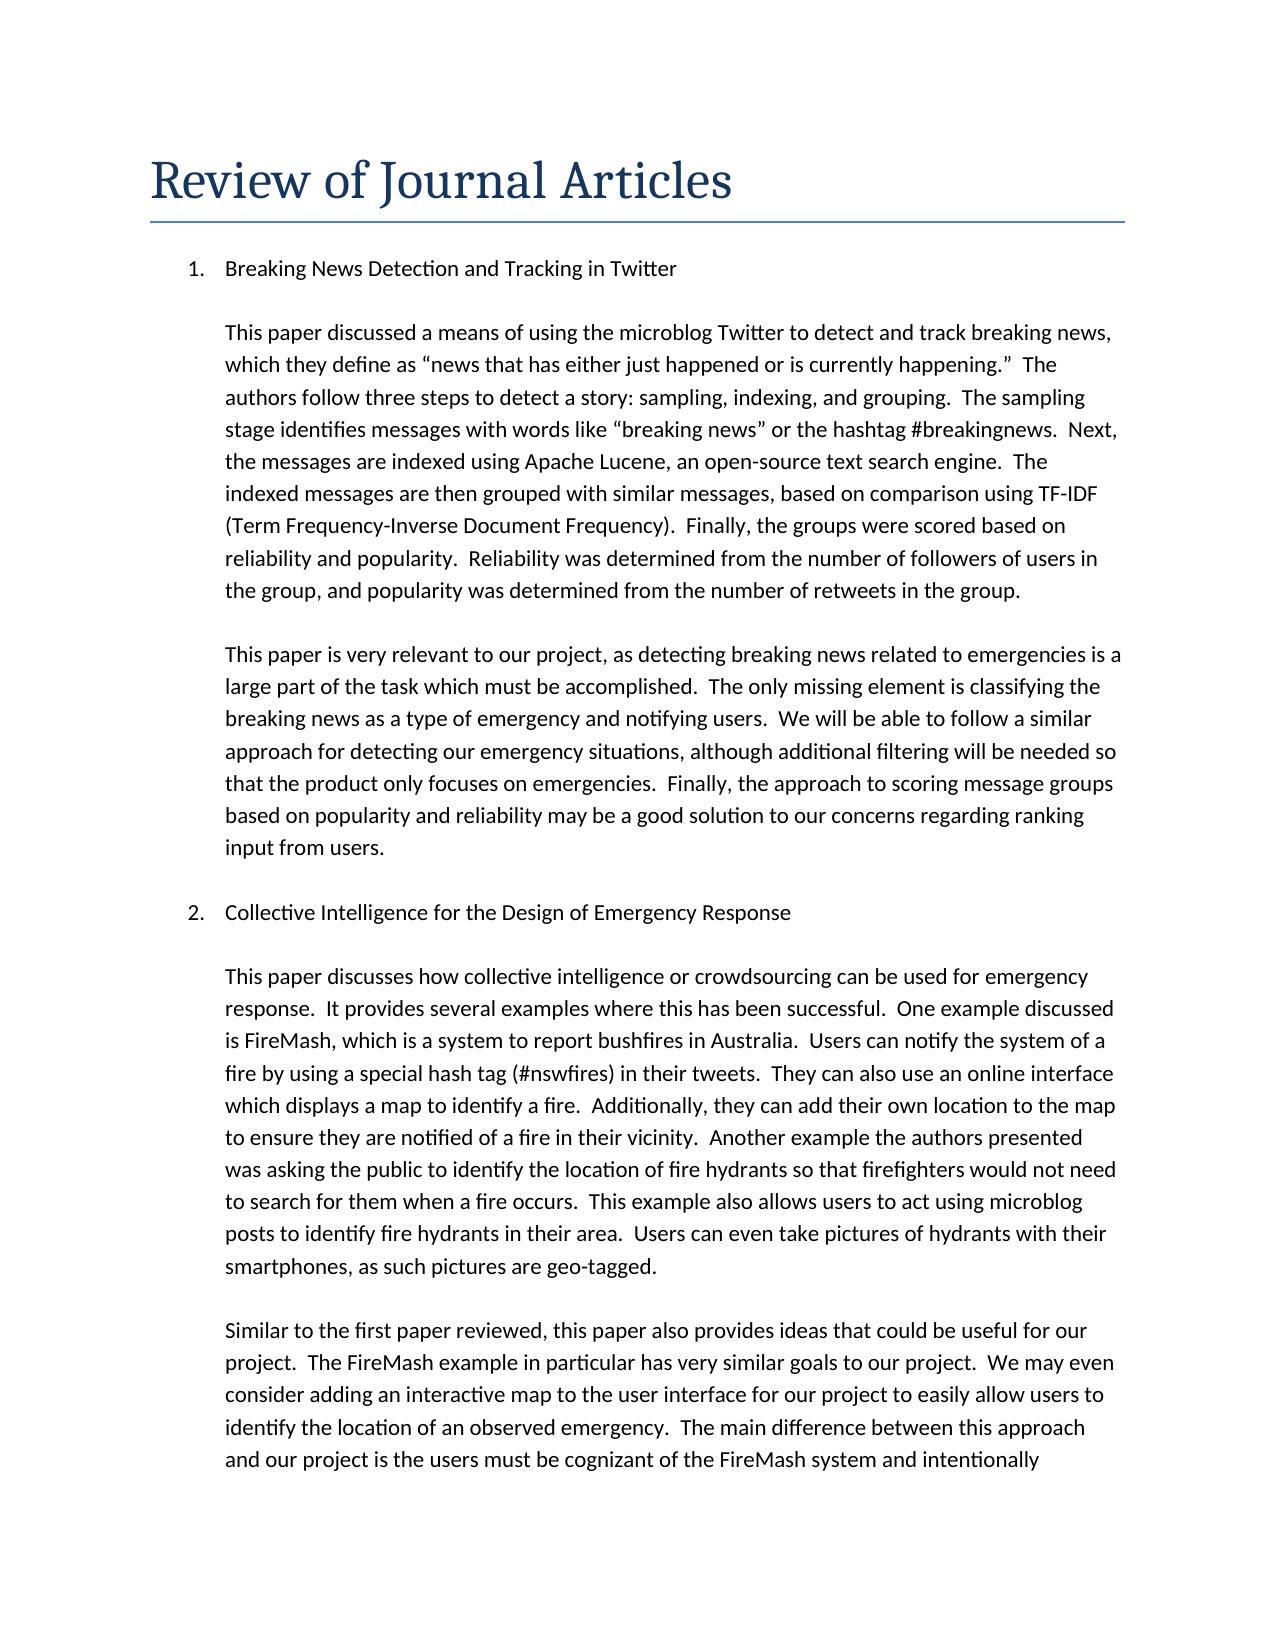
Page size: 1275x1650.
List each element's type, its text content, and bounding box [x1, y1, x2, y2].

list This paper is very relevant to our project, as detecting breaking news related to emergencies is a large part of the task which must be accomplished. The only missing element is classifying the breaking news as a type of emergency and notifying users. We will be able to follow a similar approach for detecting our emergency situations, although additional filtering will be needed so that the product only focuses on emergencies. Finally, the approach to scoring message groups based on popularity and reliability may be a good solution to our concerns regarding ranking input from users. [225, 640, 1125, 861]
list Breaking News Detection and Tracking in Twitter [187, 254, 1125, 282]
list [225, 1316, 1125, 1473]
list Collective Intelligence for the Design of Emergency Response [187, 898, 1125, 926]
list This paper discussed a means of using the microblog Twitter to detect and track breaking news, which they define as “news that has either just happened or is currently happening.” The authors follow three steps to detect a story: sampling, indexing, and grouping. The sampling stage identifies messages with words like “breaking news” or the hashtag #breakingnews. Next, the messages are indexed using Apache Lucene, an open-source text search engine. The indexed messages are then grouped with similar messages, based on comparison using TF-IDF (Term Frequency-Inverse Document Frequency). Finally, the groups were scored based on reliability and popularity. Reliability was determined from the number of followers of users in the group, and popularity was determined from the number of retweets in the group. [225, 318, 1125, 604]
title Review of Journal Articles [150, 150, 1125, 221]
list This paper discusses how collective intelligence or crowdsourcing can be used for emergency response. It provides several examples where this has been successful. One example discussed is FireMash, which is a system to report bushfires in Australia. Users can notify the system of a fire by using a special hash tag (#nswfires) in their tweets. They can also use an online interface which displays a map to identify a fire. Additionally, they can add their own location to the map to ensure they are notified of a fire in their vicinity. Another example the authors presented was asking the public to identify the location of fire hydrants so that firefighters would not need to search for them when a fire occurs. This example also allows users to act using microblog posts to identify fire hydrants in their area. Users can even take pictures of hydrants with their smartphones, as such pictures are geo-tagged. [225, 962, 1125, 1280]
